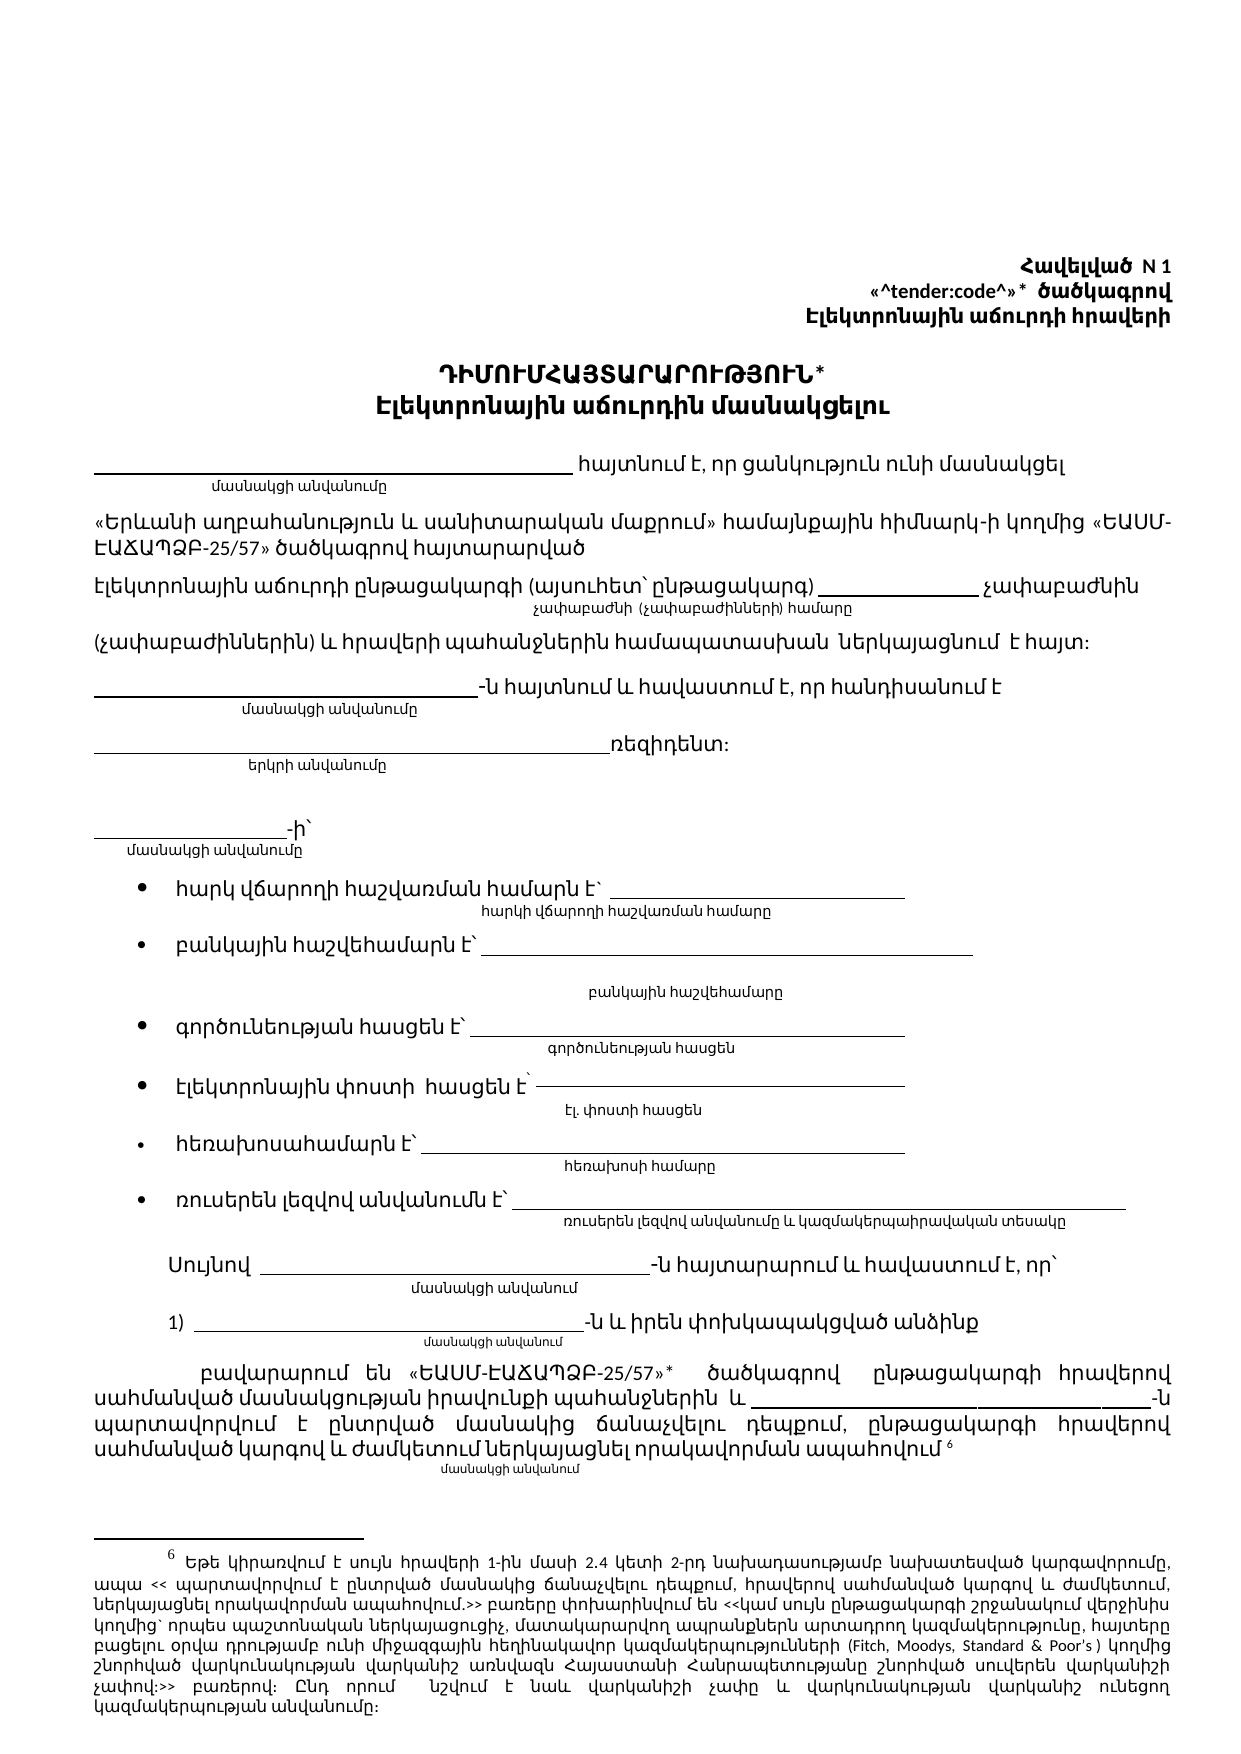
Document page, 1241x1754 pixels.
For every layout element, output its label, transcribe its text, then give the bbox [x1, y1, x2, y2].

text մասնակցի անվանումը [94, 841, 1171, 872]
text (չափաբաժիններին) և հրավերի պահանջներին համապատասխան ներկայացնում է հայտ: [94, 629, 1171, 655]
text մասնակցի անվանում [94, 1462, 1171, 1487]
text ԴԻՄՈՒՄՀԱՅՏԱՐԱՐՈՒԹՅՈՒՆ* [94, 360, 1171, 390]
text բավարարում են «ԵԱՍՄ-ԷԱՃԱՊՁԲ-25/57»* ծածկագրով ընթացակարգի հրավերով սահմանված մասնակցության իրավունքի պահանջներին և -ն պարտավորվում է ընտրված մասնակից ճանաչվելու դեպքում, ընթացակարգի հրավերով սահմանված կարգով և ժամկետում ներկայացնել որակավորման ապահովում [94, 1360, 1171, 1462]
text «Երևանի աղբահանություն և սանիտարական մաքրում» համայնքային հիմնարկ-ի կողմից «ԵԱՍՄ-ԷԱՃԱՊՁԲ-25/57» ծածկագրով հայտարարված [94, 507, 1171, 561]
text չափաբաժնի (չափաբաժինների) համարը [94, 599, 1171, 629]
list ռուսերեն լեզվով անվանումն է՝ [138, 1187, 1171, 1213]
list էլեկտրոնային փոստի հասցեն է՝ [138, 1070, 1171, 1101]
list բանկային հաշվեհամարն է՝ [138, 933, 1171, 983]
list հարկ վճարողի հաշվառման համարն է` [138, 872, 1171, 902]
text էլ. փոստի հասցեն [94, 1101, 1171, 1131]
text «^tender:code^»* ծածկագրով [94, 278, 1171, 304]
text Սույնով -ն հայտարարում և հավաստում է, որ՝ [94, 1248, 1171, 1279]
list գործունեության հասցեն է՝ [138, 1014, 1171, 1040]
list հեռախոսահամարն է՝ [138, 1131, 1171, 1157]
text ռեզիդենտ: [94, 731, 1171, 756]
text 1) -ն և իրեն փոխկապակցված անձինք [94, 1309, 1171, 1335]
text ռուսերեն լեզվով անվանումը և կազմակերպաիրավական տեսակը [94, 1213, 1171, 1243]
text հայտնում է, որ ցանկություն ունի մասնակցել [94, 451, 1171, 477]
text բանկային հաշվեհամարը [94, 983, 1171, 1014]
text մասնակցի անվանում [94, 1335, 1171, 1360]
text հեռախոսի համարը [462, 1157, 1171, 1187]
text էլեկտրոնային աճուրդի ընթացակարգի (այսուհետ՝ ընթացակարգ) չափաբաժնին [94, 573, 1171, 599]
text մասնակցի անվանումը [94, 477, 1171, 507]
text մասնակցի անվանում [94, 1279, 1171, 1309]
text երկրի անվանումը [94, 756, 1171, 787]
text -ի՝ [94, 816, 1171, 841]
text Էլեկտրոնային աճուրդի հրավերի [94, 304, 1171, 329]
subtitle Էլեկտրոնային աճուրդին մասնակցելու [94, 390, 1171, 421]
text գործունեության հասցեն [94, 1040, 1171, 1070]
text հարկի վճարողի հաշվառման համարը [94, 902, 1171, 933]
text Հավելված N 1 [94, 253, 1171, 278]
text մասնակցի անվանումը [94, 701, 1171, 731]
text -ն հայտնում և հավաստում է, որ հանդիսանում է [94, 670, 1171, 701]
